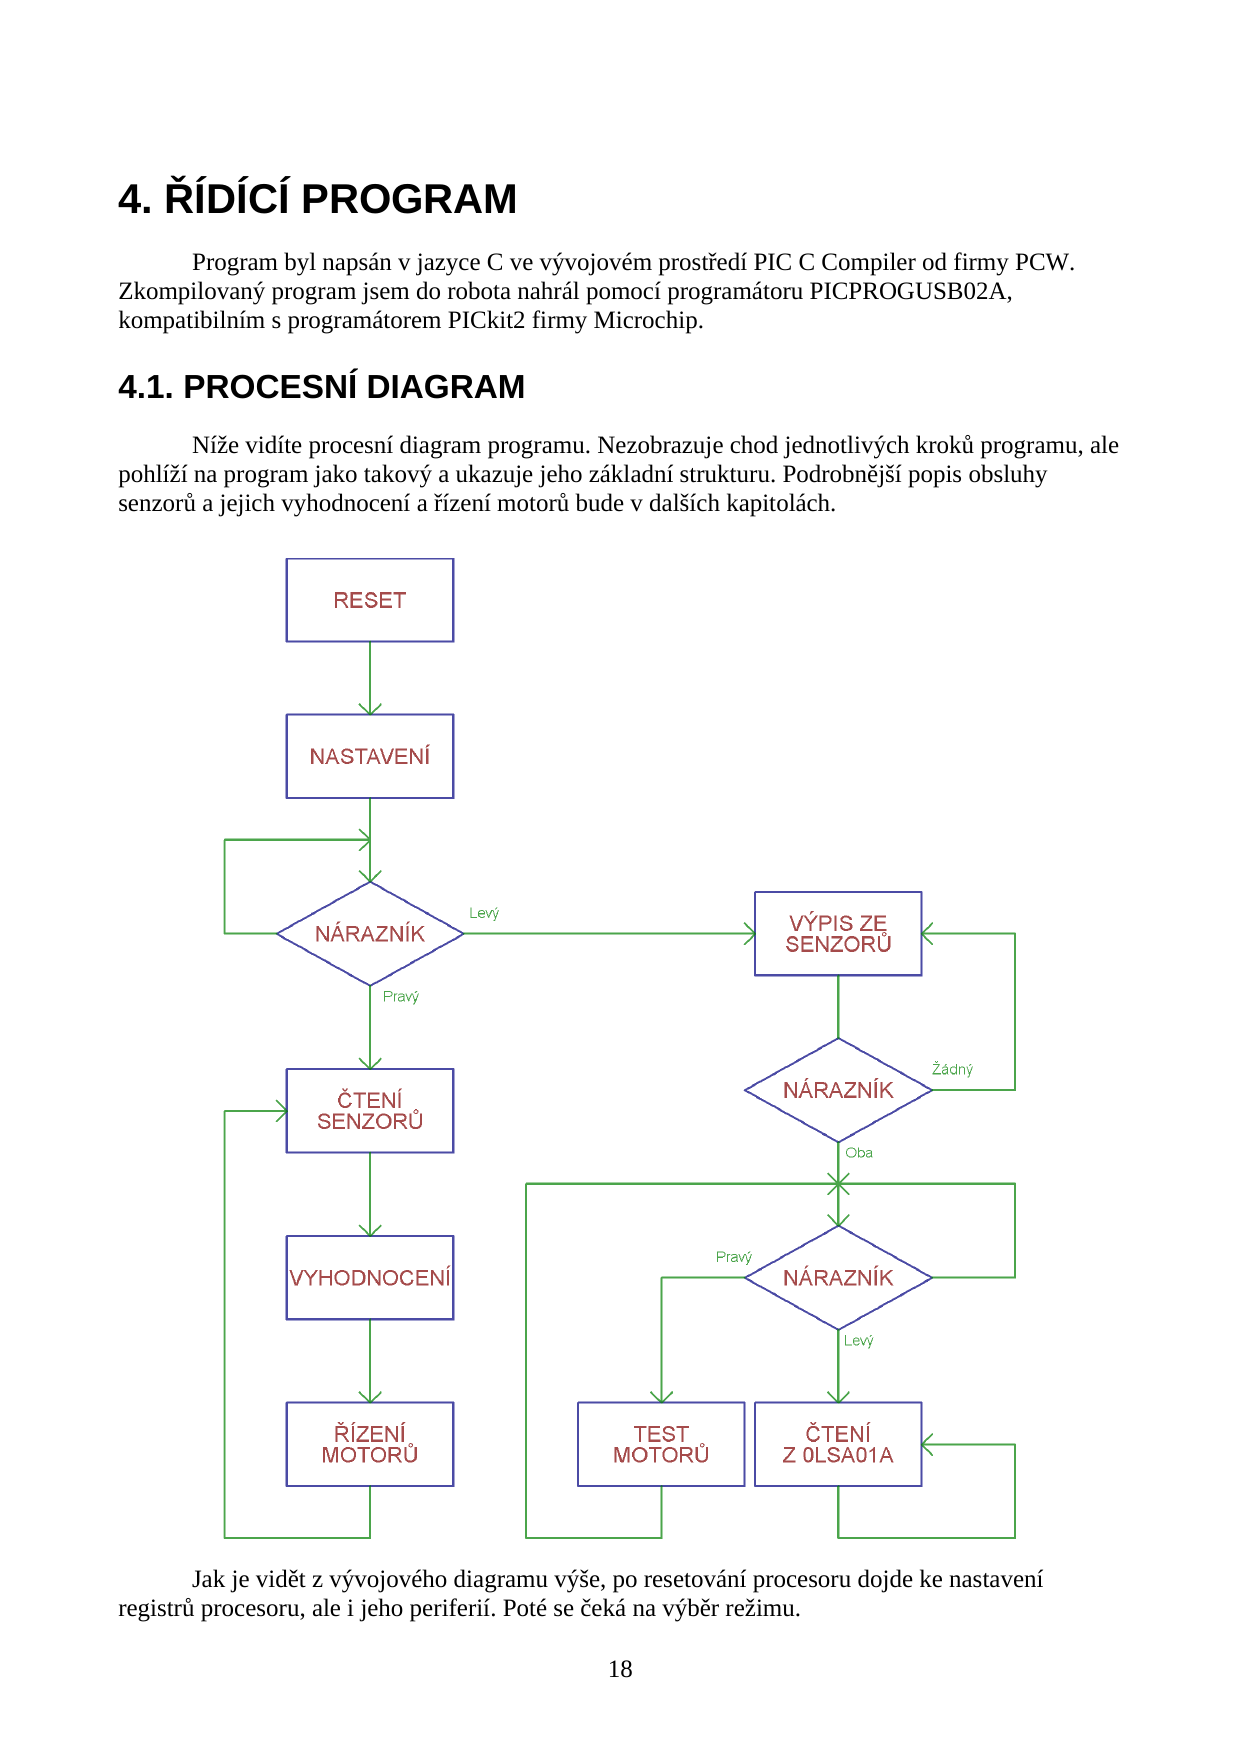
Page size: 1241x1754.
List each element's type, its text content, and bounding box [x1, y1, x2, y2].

subtitle Níže vidíte procesní diagram programu. Nezobrazuje chod jednotlivých kroků programu, ale pohlíží na program jako takový a ukazuje jeho základní strukturu. Podrobnější popis obsluhy senzorů a jejich vyhodnocení a řízení motorů bude v dalších kapitolách. [118, 431, 1122, 546]
subtitle PROCESNÍ DIAGRAM [118, 367, 1122, 406]
picture [223, 558, 1017, 1540]
subtitle Jak je vidět z vývojového diagramu výše, po resetování procesoru dojde ke nastavení registrů procesoru, ale i jeho periferií. Poté se čeká na výběr režimu. [118, 1564, 1122, 1622]
subtitle Program byl napsán v jazyce C ve vývojovém prostředí PIC C Compiler od firmy PCW. Zkompilovaný program jsem do robota nahrál pomocí programátoru PICPROGUSB02A, kompatibilním s programátorem PICkit2 firmy Microchip. [118, 247, 1122, 334]
subtitle ŘÍDÍCÍ PROGRAM [118, 174, 1122, 222]
